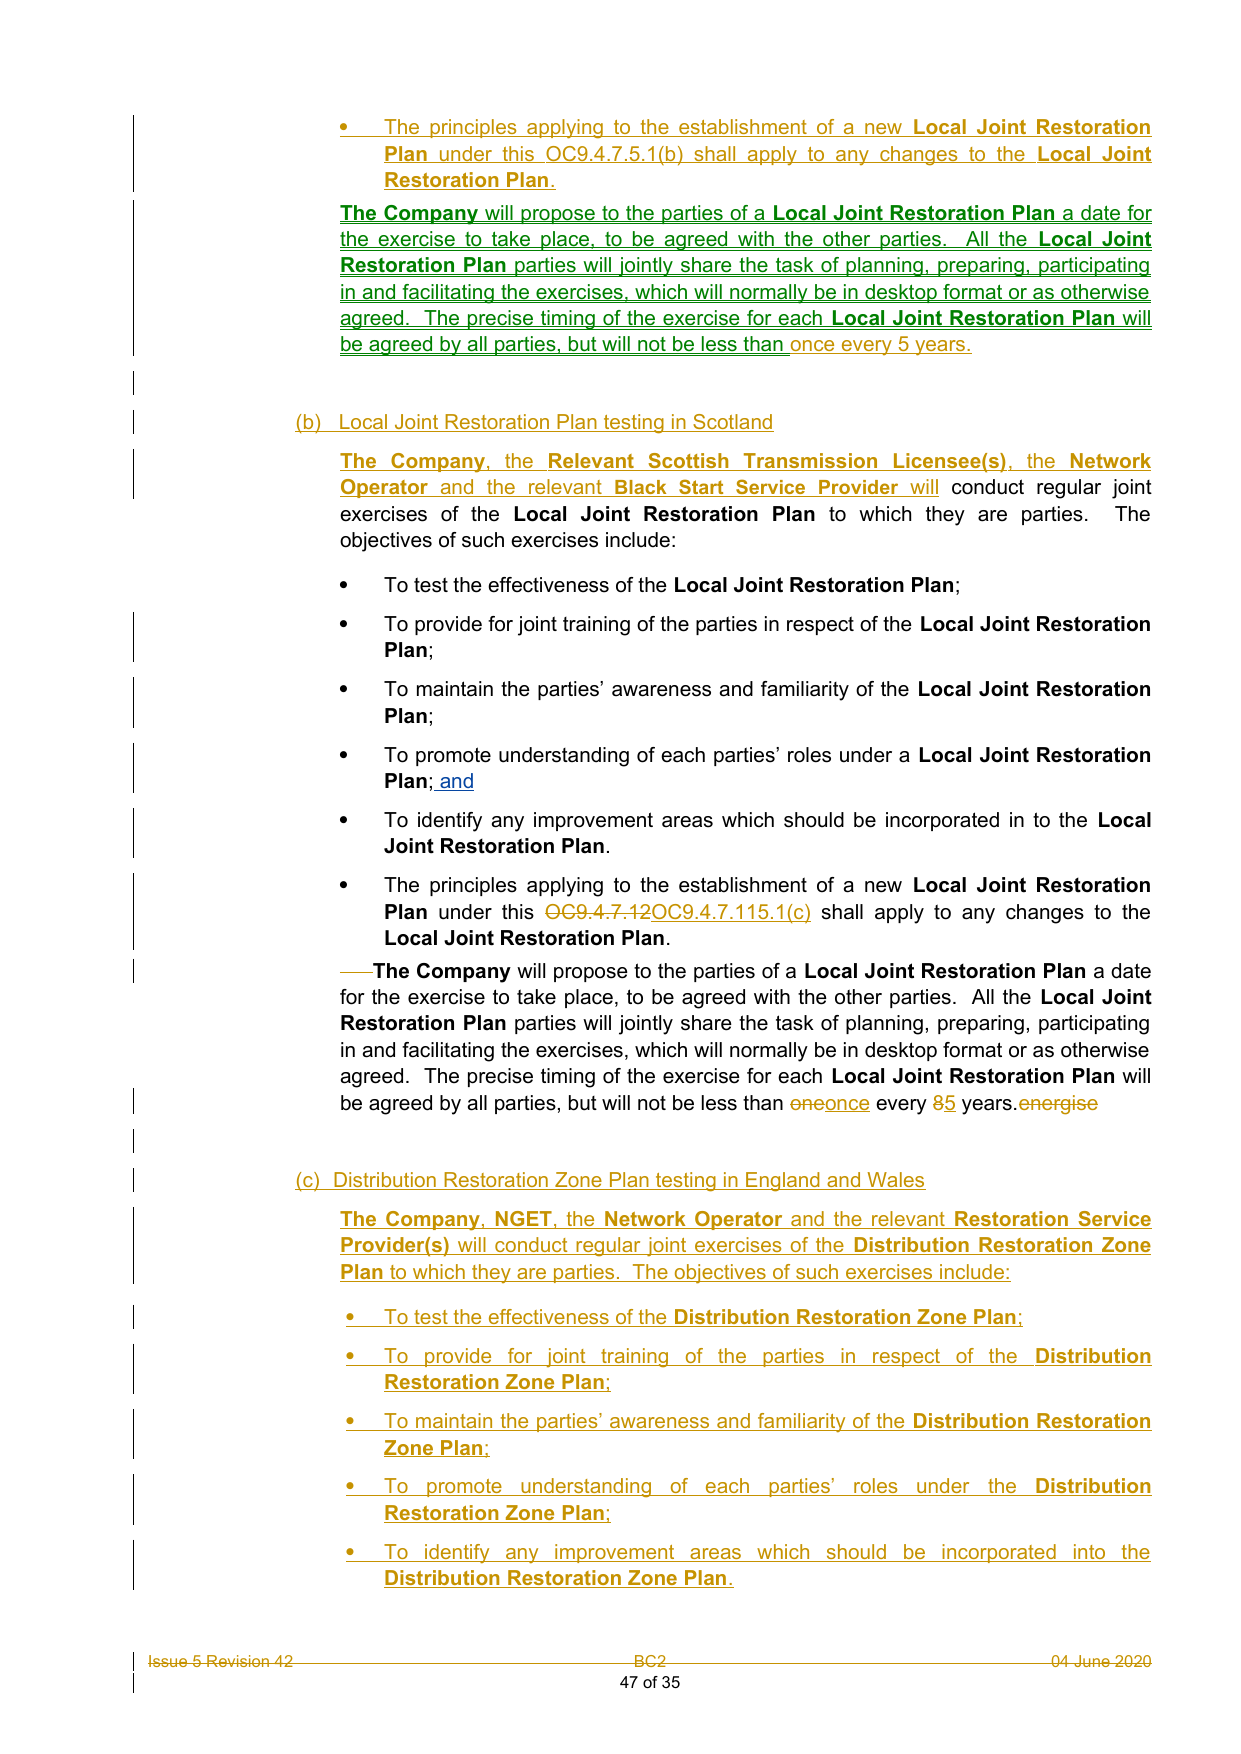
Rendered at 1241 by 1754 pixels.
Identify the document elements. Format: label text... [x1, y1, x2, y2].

text The Company will propose to the parties of a Local Joint Restoration Plan a date for the exercise to take place, to be agreed with the other parties. All the Local Joint Restoration Plan parties will jointly share the task of planning, preparing, participating in and facilitating the exercises, which will normally be in desktop format or as otherwise agreed. The precise timing of the exercise for each Local Joint Restoration Plan will be agreed by all parties, but will not be less than every years. [340, 958, 1152, 1114]
list To promote understanding of each parties’ roles under a Local Joint Restoration Plan; [340, 742, 1152, 793]
list To identify any improvement areas which should be incorporated in to the Local Joint Restoration Plan. [340, 808, 1152, 858]
list The principles applying to the establishment of a new Local Joint Restoration Plan under this shall apply to any changes to the Local Joint Restoration Plan. [340, 873, 1152, 950]
list To provide for joint training of the parties in respect of the Local Joint Restoration Plan; [340, 612, 1152, 662]
list To test the effectiveness of the Local Joint Restoration Plan; [340, 573, 1152, 597]
list To maintain the parties’ awareness and familiarity of the Local Joint Restoration Plan; [340, 677, 1152, 728]
text conduct regular joint exercises of the Local Joint Restoration Plan to which they are parties. The objectives of such exercises include: [340, 449, 1152, 552]
